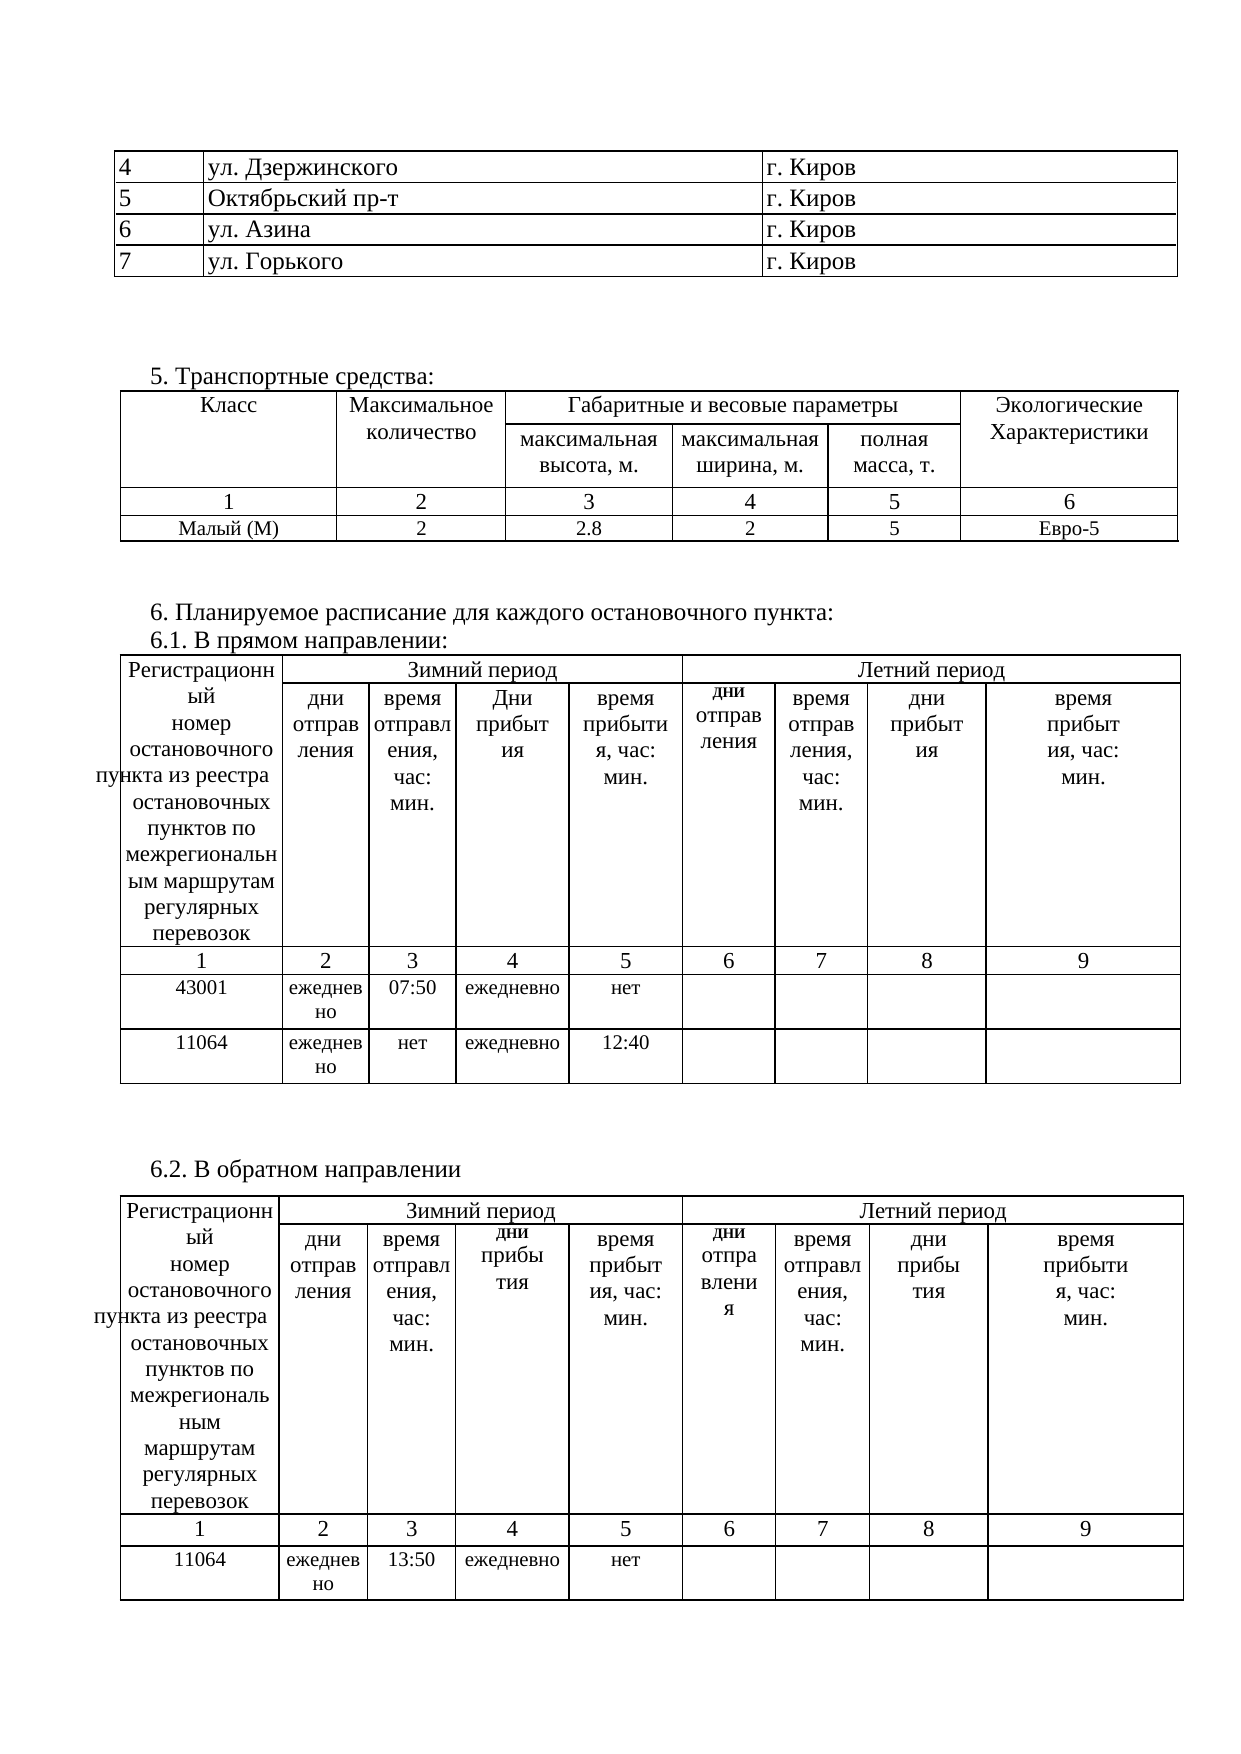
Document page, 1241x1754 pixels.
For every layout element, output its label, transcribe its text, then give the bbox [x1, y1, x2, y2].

table_cell 5 [829, 516, 960, 540]
table_cell 5 [115, 183, 203, 213]
table_cell г. Киров [763, 244, 1177, 276]
table_cell время прибыт ия, час: мин. [987, 684, 1180, 946]
table_cell 13:50 [368, 1547, 455, 1599]
table_header Летний период [683, 656, 1180, 682]
table_cell ежедневно [456, 1547, 568, 1599]
table_cell ежедневно [457, 1030, 568, 1082]
table_cell [868, 1030, 985, 1082]
table_header Зимний период [280, 1197, 682, 1223]
table_cell 7 [776, 947, 867, 974]
table_cell ежедневно [283, 975, 368, 1028]
table_cell 6 [115, 214, 203, 244]
table_cell нет [370, 1030, 455, 1082]
table_cell [683, 1030, 774, 1082]
table_cell 1 [121, 947, 282, 974]
table_header Регистрационный номер остановочного пункта из реестра остановочных пунктов по межрегиональным маршрутам регулярных перевозок [121, 656, 282, 946]
table_cell ДНИ отправ ления [683, 684, 774, 946]
table_cell [776, 1030, 867, 1082]
table_cell 8 [868, 947, 985, 974]
table_cell 11064 [121, 1030, 282, 1082]
table_cell г. Киров [763, 181, 1177, 213]
text 6.2. В обратном направлении [150, 1154, 1090, 1183]
table_cell время прибыт ия, час: мин. [570, 1225, 682, 1513]
table_cell 2 [337, 488, 505, 514]
table_header Зимний период [283, 656, 682, 682]
table_cell 11064 [121, 1547, 278, 1599]
table_header Экологические Характеристики [961, 392, 1177, 487]
table_cell 12:40 [570, 1030, 682, 1082]
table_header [121, 1197, 278, 1513]
table_cell 43001 [121, 975, 282, 1028]
table_cell 5 [570, 1515, 682, 1545]
table_cell 9 [987, 947, 1180, 974]
table_header Габаритные и весовые параметры [506, 392, 960, 423]
table_cell нет [570, 1547, 682, 1599]
table_cell 7 [115, 245, 203, 276]
table_cell время отправл ения, час: мин. [368, 1225, 455, 1513]
table_cell 2 [673, 516, 827, 540]
table_cell 2.8 [506, 516, 672, 540]
table_cell 6 [961, 488, 1177, 514]
table_cell 8 [870, 1515, 987, 1545]
table_cell дни отправ ления [283, 684, 368, 946]
table_cell Малый (М) [121, 516, 336, 540]
table_header Класс [121, 392, 336, 487]
table_cell 2 [337, 516, 505, 540]
table_cell [776, 975, 867, 1028]
table_cell [868, 975, 985, 1028]
table_cell 2 [283, 947, 368, 974]
table_cell ул. Дзержинского [204, 152, 762, 181]
text 5. Транспортные средства: [150, 361, 1090, 390]
table_cell Октябрьский пр-т [204, 183, 762, 213]
table_cell 3 [370, 947, 455, 974]
table_cell ежедневно [283, 1030, 368, 1082]
table_cell 4 [457, 947, 568, 974]
table_cell 6 [683, 1515, 775, 1545]
table_cell ежедневно [280, 1547, 367, 1599]
table_cell ДНИ отпра влени я [683, 1225, 775, 1513]
table_cell 2 [280, 1515, 367, 1545]
table_cell 6 [683, 947, 774, 974]
table_cell [987, 975, 1180, 1028]
table_cell 3 [506, 488, 672, 514]
table_cell время отправл ения, час: мин. [370, 684, 455, 946]
table_cell [683, 975, 774, 1028]
table_cell время отправ ления, час: мин. [776, 684, 867, 946]
table_cell нет [570, 975, 682, 1028]
table_cell 5 [829, 488, 960, 514]
table_cell Евро-5 [961, 516, 1177, 540]
table_cell 4 [115, 152, 203, 181]
table_cell время прибыти я, час: мин. [989, 1225, 1183, 1513]
table_cell дни прибыт ия [868, 684, 985, 946]
table_cell время прибыти я, час: мин. [570, 684, 682, 946]
table_cell время отправл ения, час: мин. [776, 1225, 869, 1513]
table_cell ДНИ прибы тия [456, 1225, 568, 1513]
table_cell 4 [673, 488, 827, 514]
table_cell г. Киров [763, 152, 1177, 181]
table_cell [989, 1547, 1183, 1599]
table_cell г. Киров [763, 213, 1177, 244]
table_cell 07:50 [370, 975, 455, 1028]
table_cell Дни прибыт ия [457, 684, 568, 946]
table_cell 9 [989, 1515, 1183, 1545]
table_cell полная масса, т. [829, 425, 960, 487]
table_cell 1 [121, 488, 336, 514]
table_cell ул. Горького [204, 246, 762, 276]
table_header Максимальное количество [337, 392, 505, 487]
table_cell дни отправ ления [280, 1225, 367, 1513]
table_cell дни прибы тия [870, 1225, 987, 1513]
table_cell [987, 1030, 1180, 1082]
table_cell ежедневно [457, 975, 568, 1028]
table_cell [870, 1547, 987, 1599]
text 6.1. В прямом направлении: [150, 626, 1090, 654]
table_cell [683, 1547, 775, 1599]
table_cell 7 [776, 1515, 869, 1545]
table_cell максимальная высота, м. [506, 425, 672, 487]
text 6. Планируемое расписание для каждого остановочного пункта: [150, 597, 1090, 626]
table_cell 3 [368, 1515, 455, 1545]
table_cell ул. Азина [204, 215, 762, 244]
table_cell 1 [121, 1515, 278, 1545]
table_cell [776, 1547, 869, 1599]
table_cell максимальная ширина, м. [673, 425, 827, 487]
table_cell 5 [570, 947, 682, 974]
table_cell 4 [456, 1515, 568, 1545]
table_header Летний период [683, 1197, 1183, 1223]
